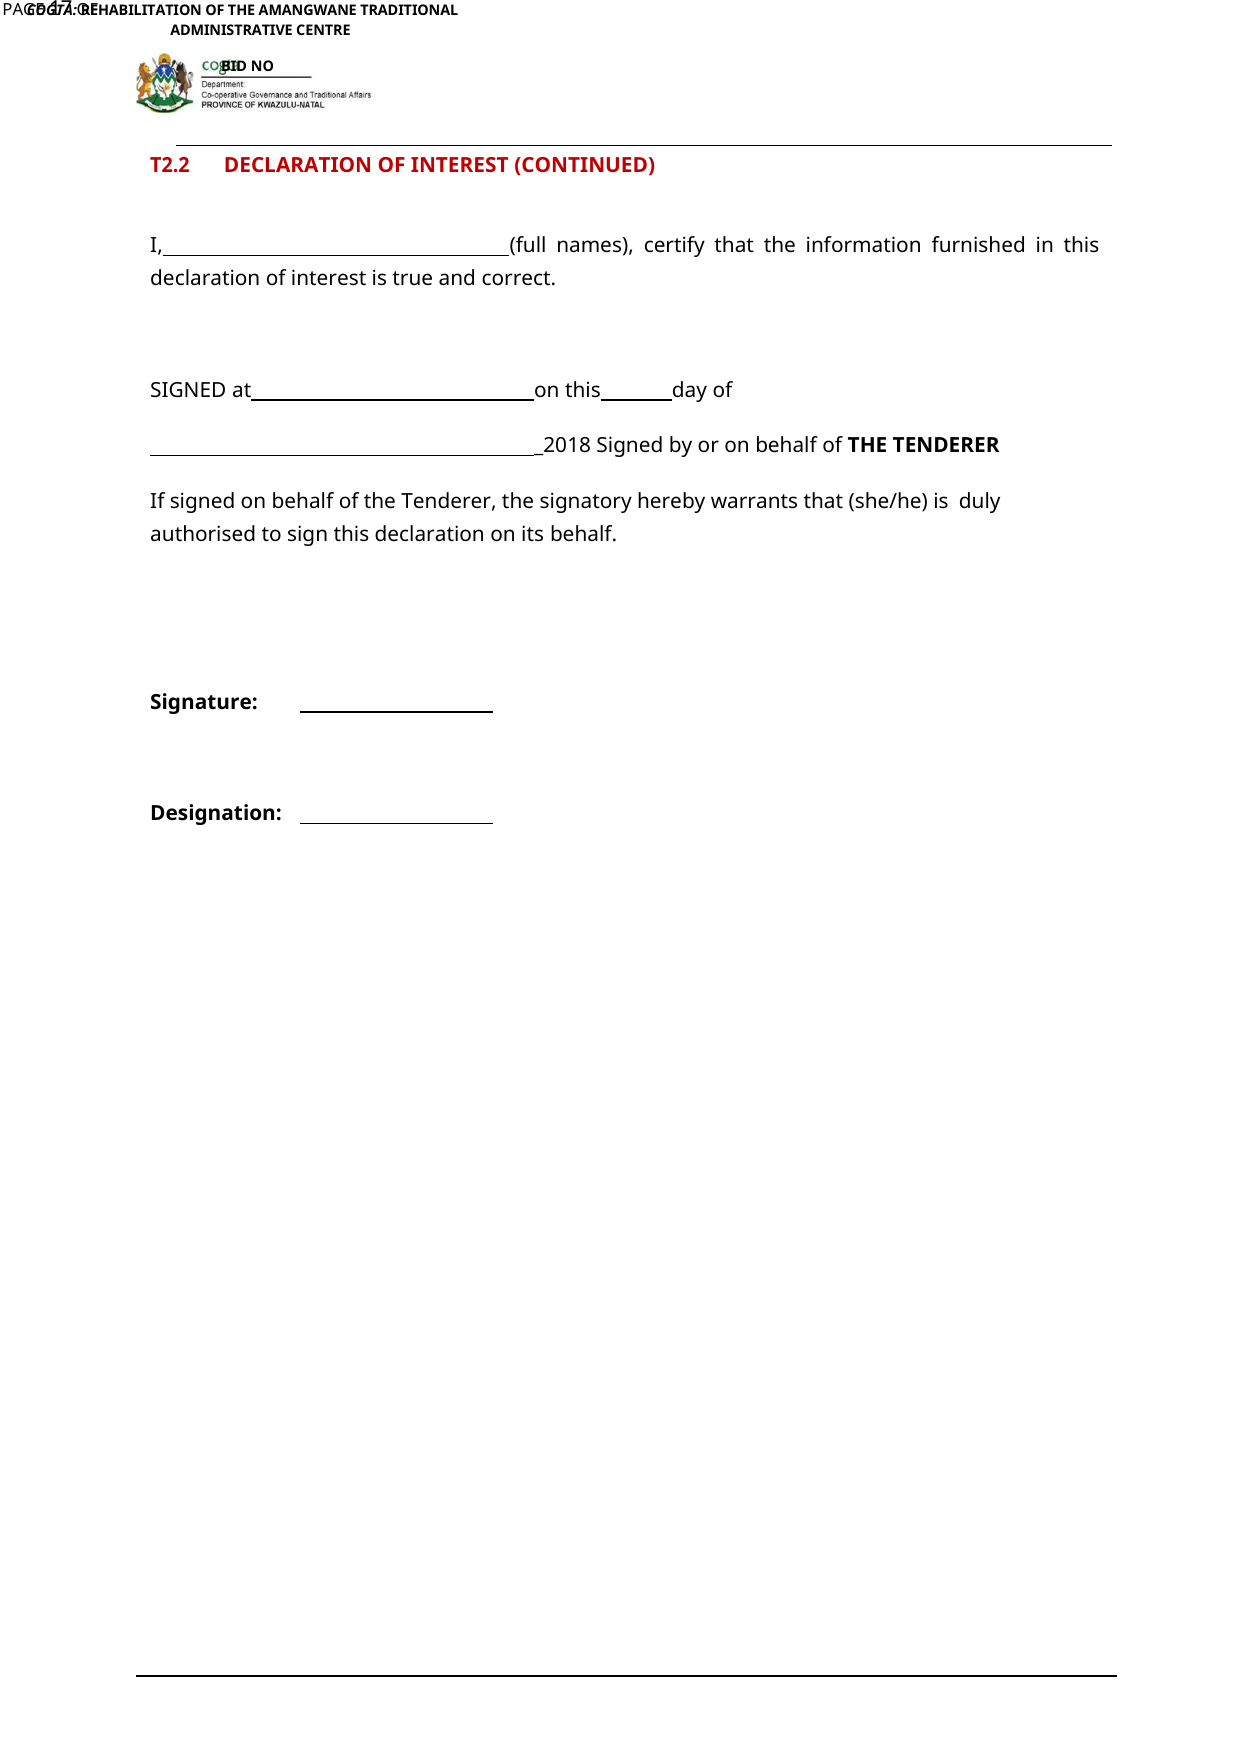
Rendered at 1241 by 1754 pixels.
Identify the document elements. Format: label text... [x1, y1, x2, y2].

text T2.2 DECLARATION OF INTEREST (CONTINUED) [150, 150, 1093, 179]
picture [136, 52, 379, 118]
text If signed on behalf of the Tenderer, the signatory hereby warrants that (she/he) is duly authorised to sign this declaration on its behalf. [150, 487, 1093, 548]
text I, (full names), certify that the information furnished in this declaration of interest is true and correct. [150, 231, 1106, 292]
subtitle Signature: [150, 687, 1093, 715]
text SIGNED at on this day of _2018 Signed by or on behalf of THE TENDERER [150, 375, 1072, 459]
text Designation: [150, 798, 1093, 827]
